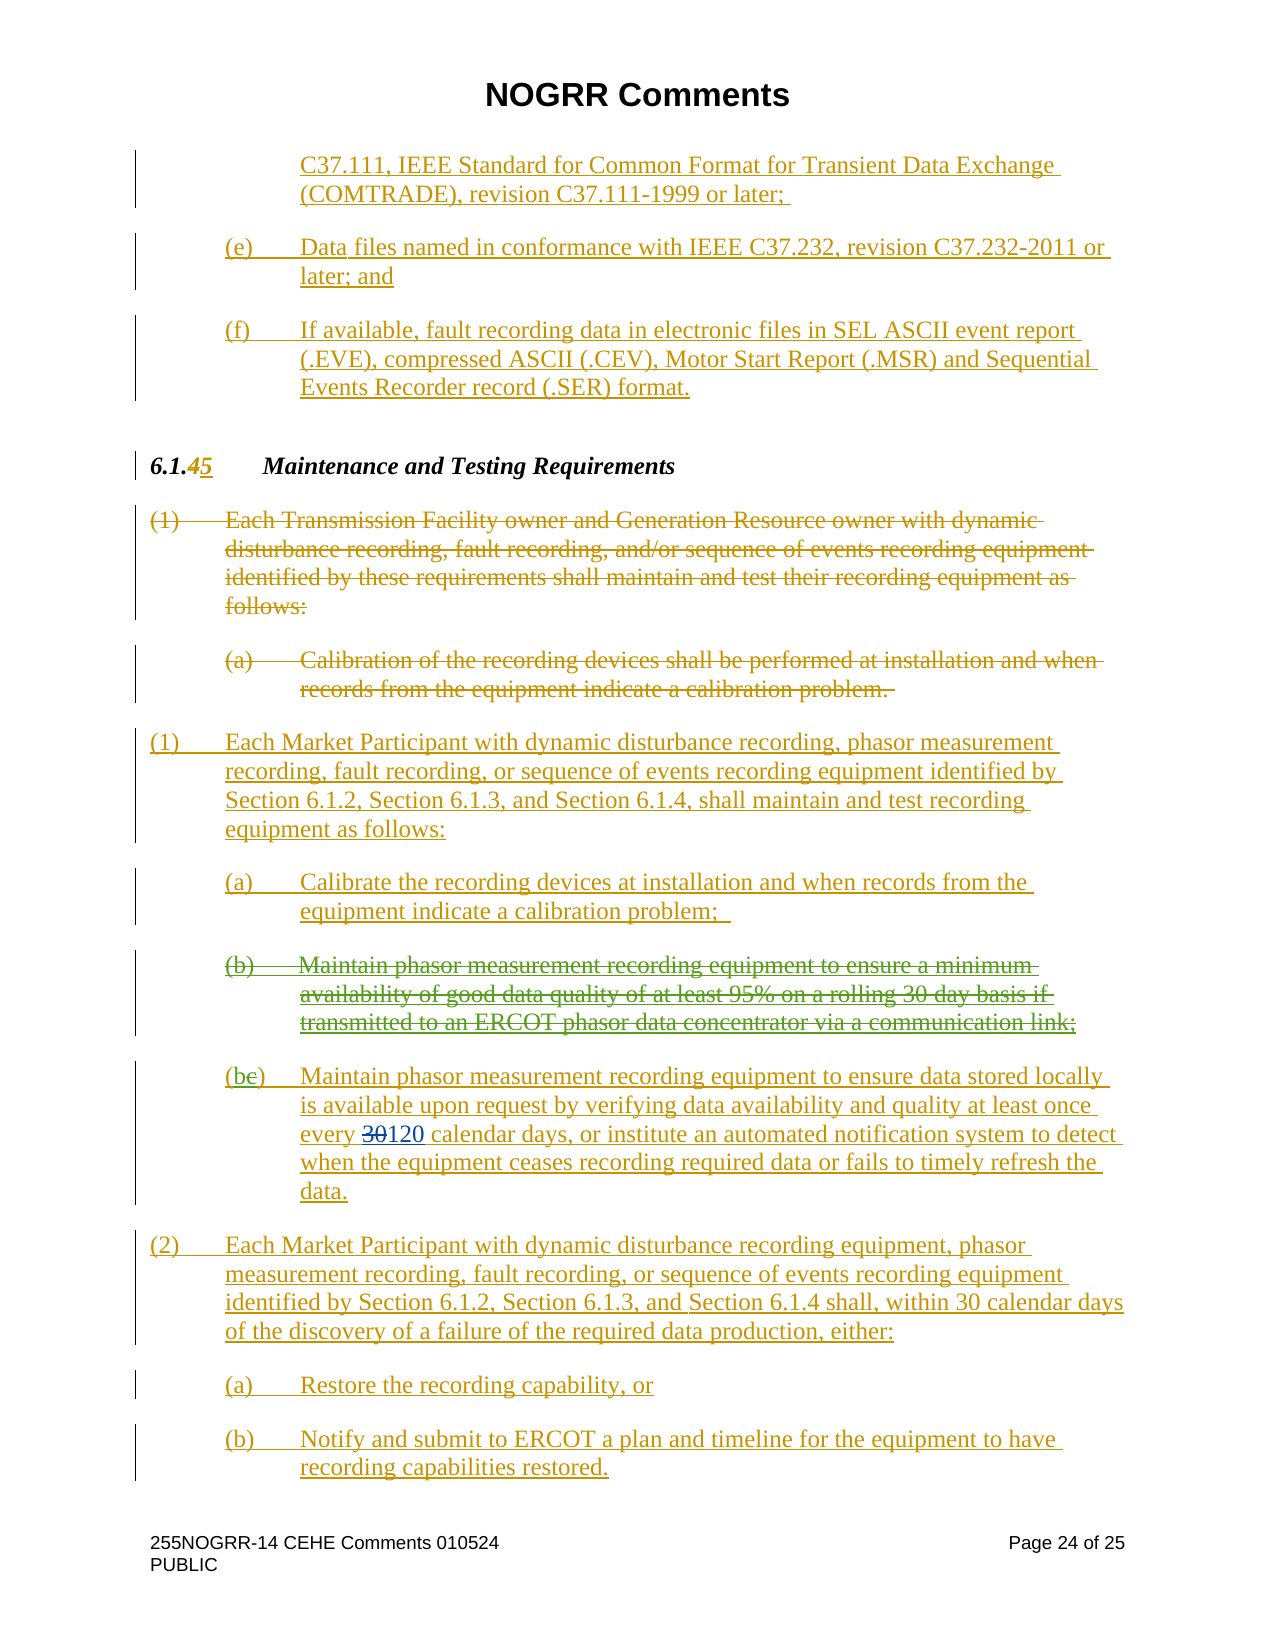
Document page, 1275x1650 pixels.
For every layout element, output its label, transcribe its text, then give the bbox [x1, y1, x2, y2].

text 6.1. Maintenance and Testing Requirements [150, 451, 1125, 480]
